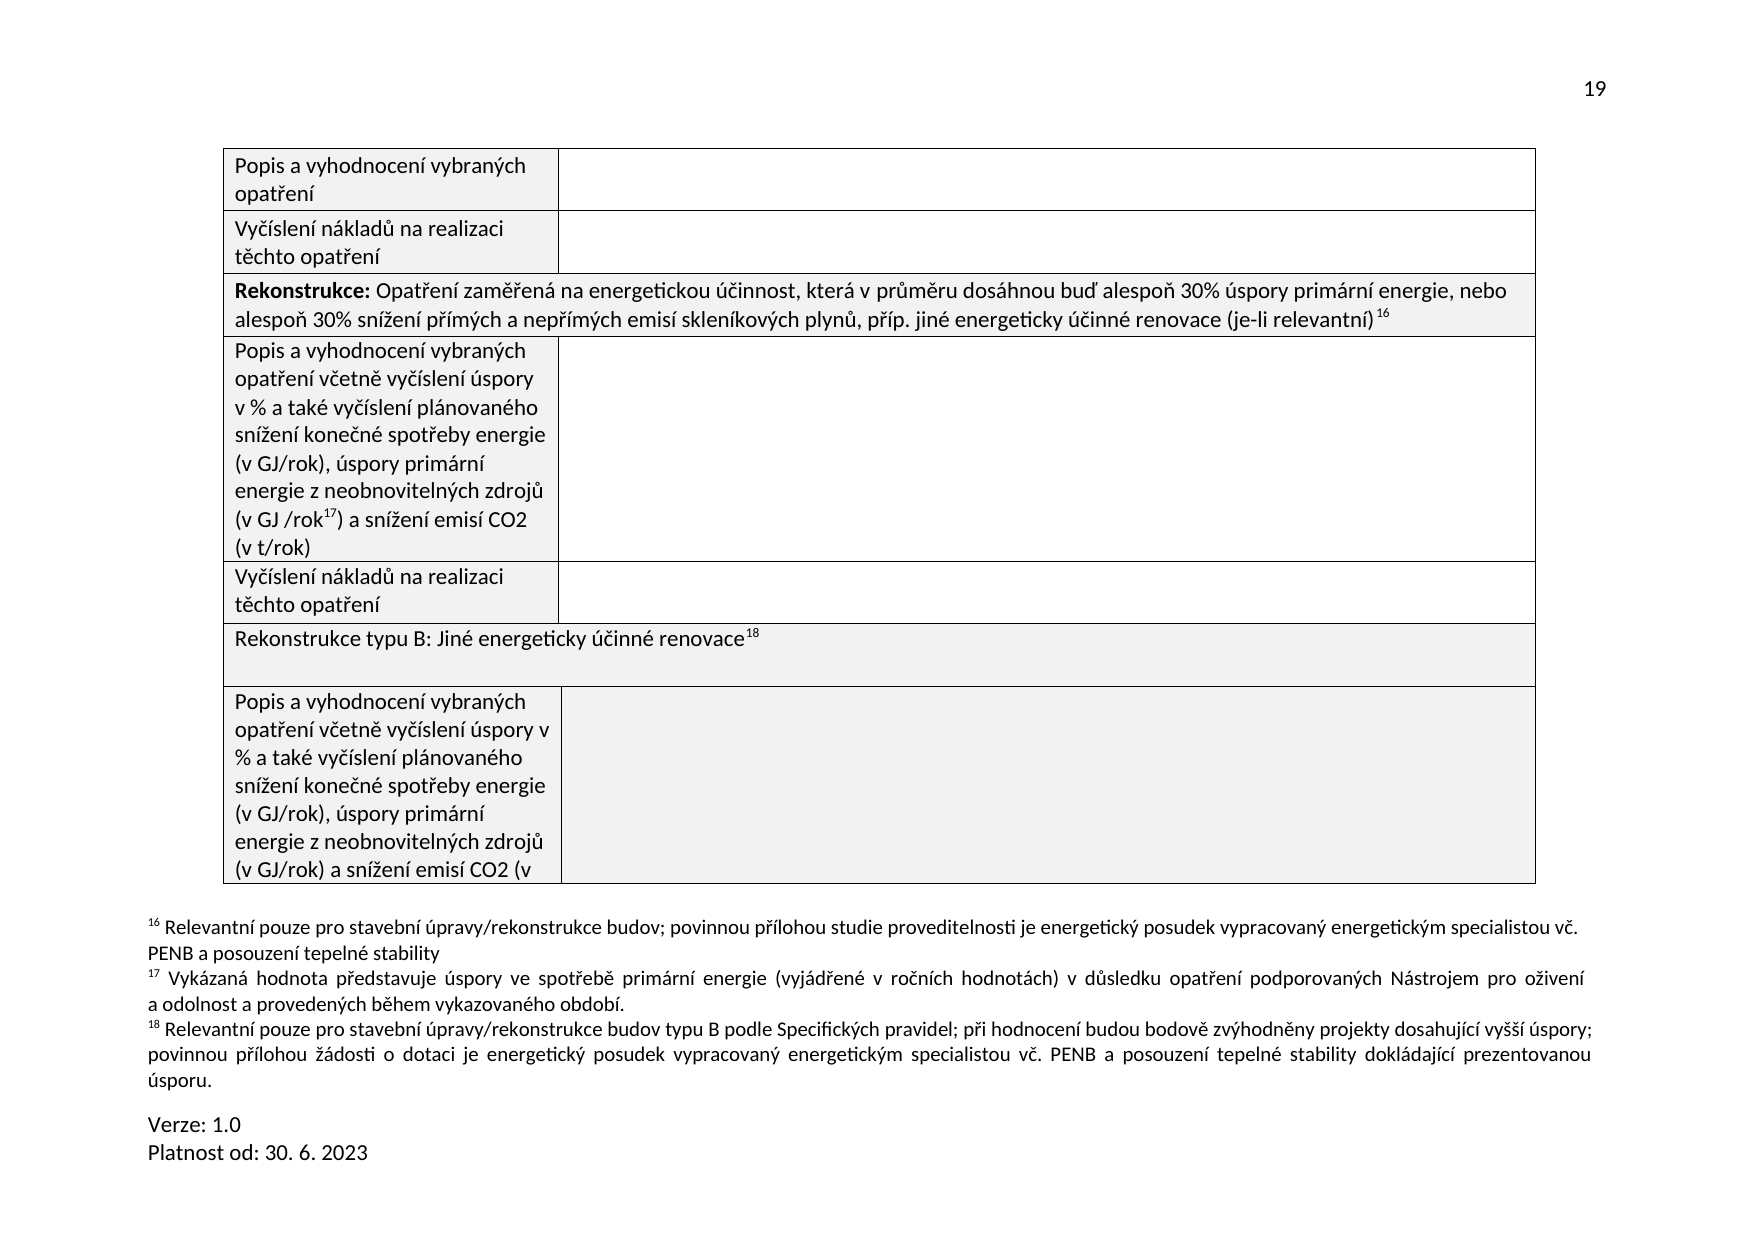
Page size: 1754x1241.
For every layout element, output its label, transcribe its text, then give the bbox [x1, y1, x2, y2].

table_cell Vyčíslení nákladů na realizaci těchto opatření [224, 562, 558, 623]
table_cell [559, 562, 1535, 623]
table_cell [559, 337, 1535, 561]
table_cell Rekonstrukce: Opatření zaměřená na energetickou účinnost, která v průměru dosáhnou buď alespoň 30% úspory primární energie, nebo alespoň 30% snížení přímých a nepřímých emisí skleníkových plynů, příp. jiné energeticky účinné renovace (je-li relevantní) [224, 274, 1535, 336]
table_cell [562, 687, 1535, 883]
table_cell Rekonstrukce typu B: Jiné energeticky účinné renovace [224, 624, 1535, 686]
table_cell [559, 211, 1535, 273]
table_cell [224, 687, 561, 883]
table_cell Popis a vyhodnocení vybraných opatření [224, 149, 558, 210]
table_cell Vyčíslení nákladů na realizaci těchto opatření [224, 211, 558, 273]
table_cell [559, 149, 1535, 210]
